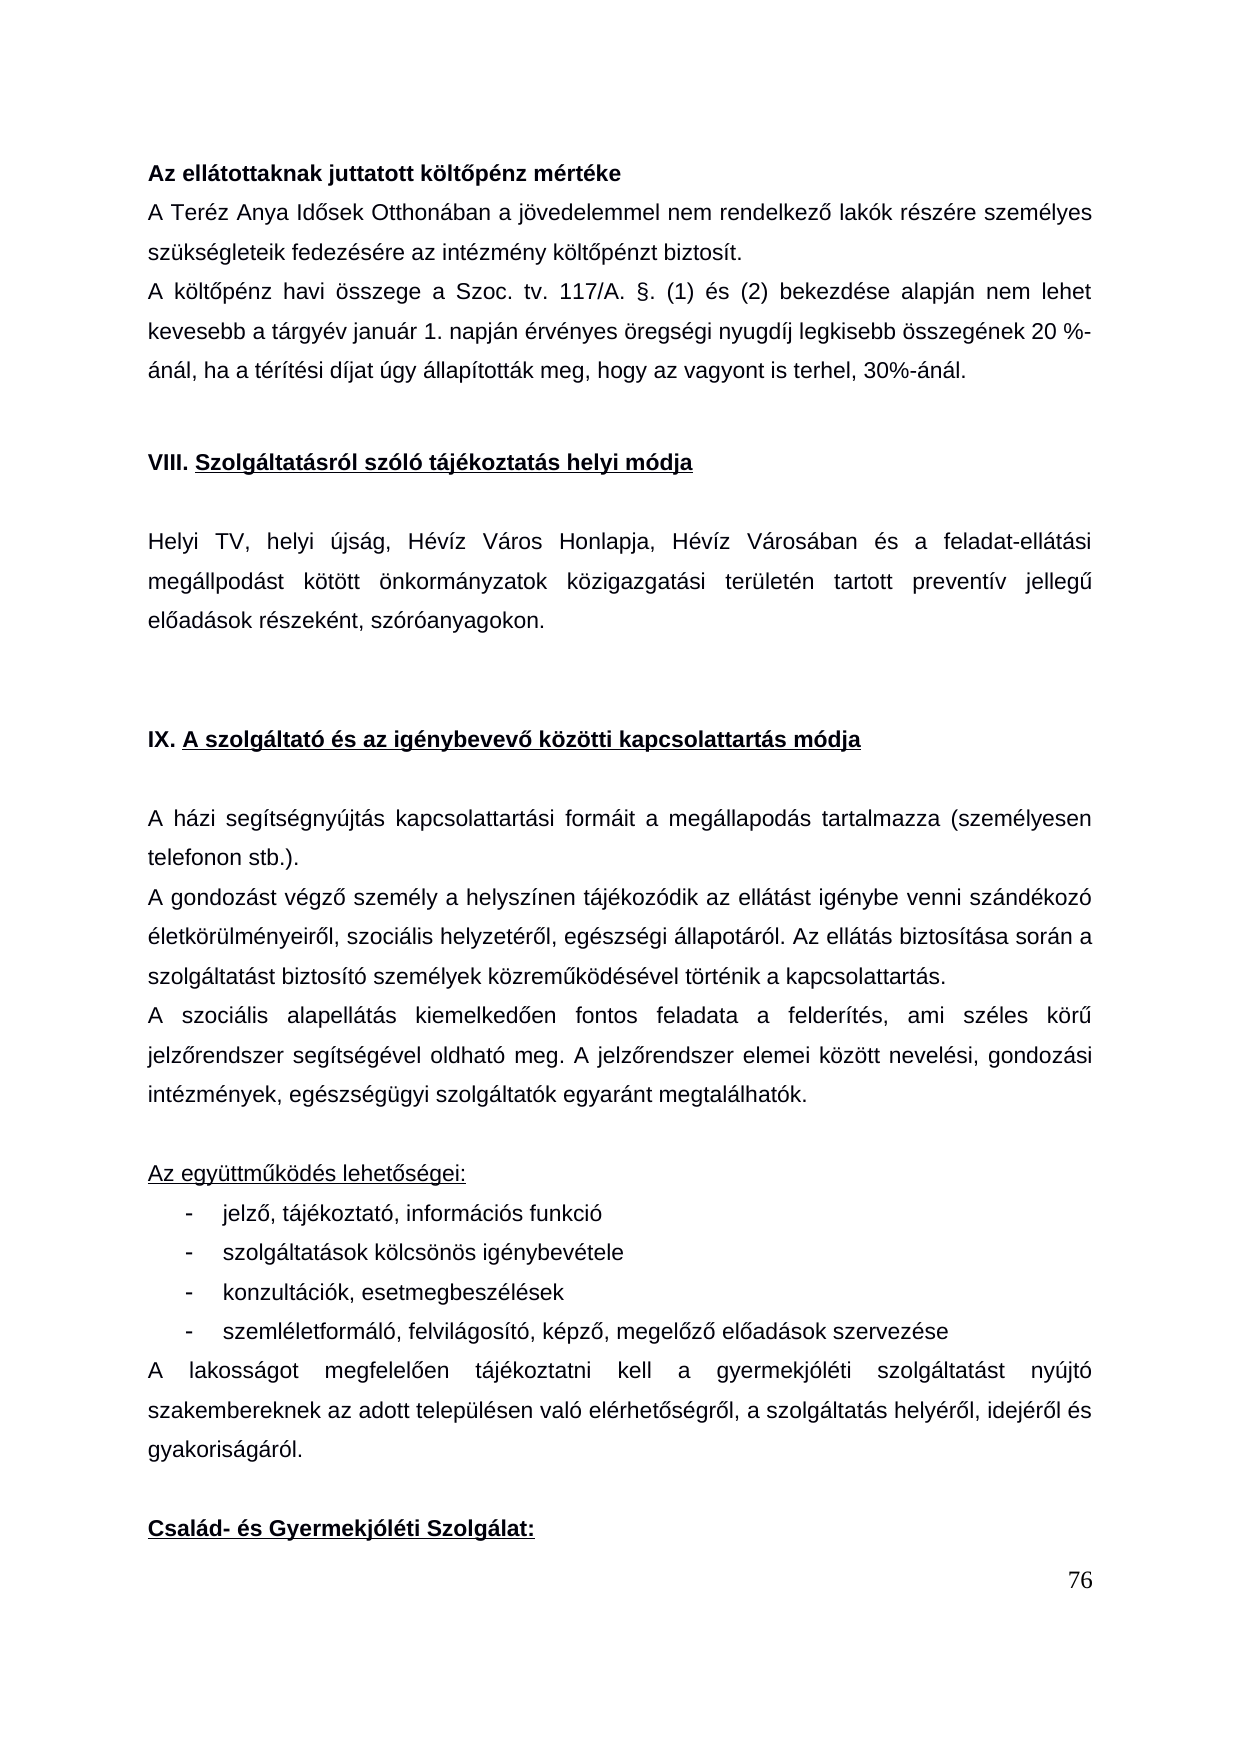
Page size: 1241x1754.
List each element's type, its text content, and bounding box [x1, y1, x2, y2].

text IX. A szolgáltató és az igénybevevő közötti kapcsolattartás módja [148, 726, 1093, 752]
text Család- és Gyermekjóléti Szolgálat: [148, 1515, 1093, 1542]
text A szociális alapellátás kiemelkedően fontos feladata a felderítés, ami széles körű jelzőrendszer segítségével oldható meg. A jelzőrendszer elemei között nevelési, gondozási intézmények, egészségügyi szolgáltatók egyaránt megtalálhatók. [148, 1002, 1093, 1107]
text Helyi TV, helyi újság, Hévíz Város Honlapja, Hévíz Városában és a feladat-ellátási megállpodást kötött önkormányzatok közigazgatási területén tartott preventív jellegű előadások részeként, szóróanyagokon. [148, 528, 1093, 634]
text A Teréz Anya Idősek Otthonában a jövedelemmel nem rendelkező lakók részére személyes szükségleteik fedezésére az intézmény költőpénzt biztosít. [148, 199, 1093, 265]
list szemléletformáló, felvilágosító, képző, megelőző előadások szervezése [185, 1318, 1093, 1344]
text Az együttműködés lehetőségei: [148, 1160, 1093, 1186]
text A lakosságot megfelelően tájékoztatni kell a gyermekjóléti szolgáltatást nyújtó szakembereknek az adott településen való elérhetőségről, a szolgáltatás helyéről, idejéről és gyakoriságáról. [148, 1357, 1093, 1463]
text A költőpénz havi összege a Szoc. tv. 117/A. §. (1) és (2) bekezdése alapján nem lehet kevesebb a tárgyév január 1. napján érvényes öregségi nyugdíj legkisebb összegének 20 %-ánál, ha a térítési díjat úgy állapították meg, hogy az vagyont is terhel, 30%-ánál. [148, 278, 1093, 383]
text VIII. Szolgáltatásról szóló tájékoztatás helyi módja [148, 449, 1093, 476]
text A gondozást végző személy a helyszínen tájékozódik az ellátást igénybe venni szándékozó életkörülményeiről, szociális helyzetéről, egészségi állapotáról. Az ellátás biztosítása során a szolgáltatást biztosító személyek közreműködésével történik a kapcsolattartás. [148, 884, 1093, 989]
text A házi segítségnyújtás kapcsolattartási formáit a megállapodás tartalmazza (személyesen telefonon stb.). [148, 805, 1093, 871]
list konzultációk, esetmegbeszélések [185, 1278, 1093, 1305]
list jelző, tájékoztató, információs funkció [185, 1199, 1093, 1226]
list szolgáltatások kölcsönös igénybevétele [185, 1239, 1093, 1265]
text Az ellátottaknak juttatott költőpénz mértéke [148, 160, 1093, 186]
